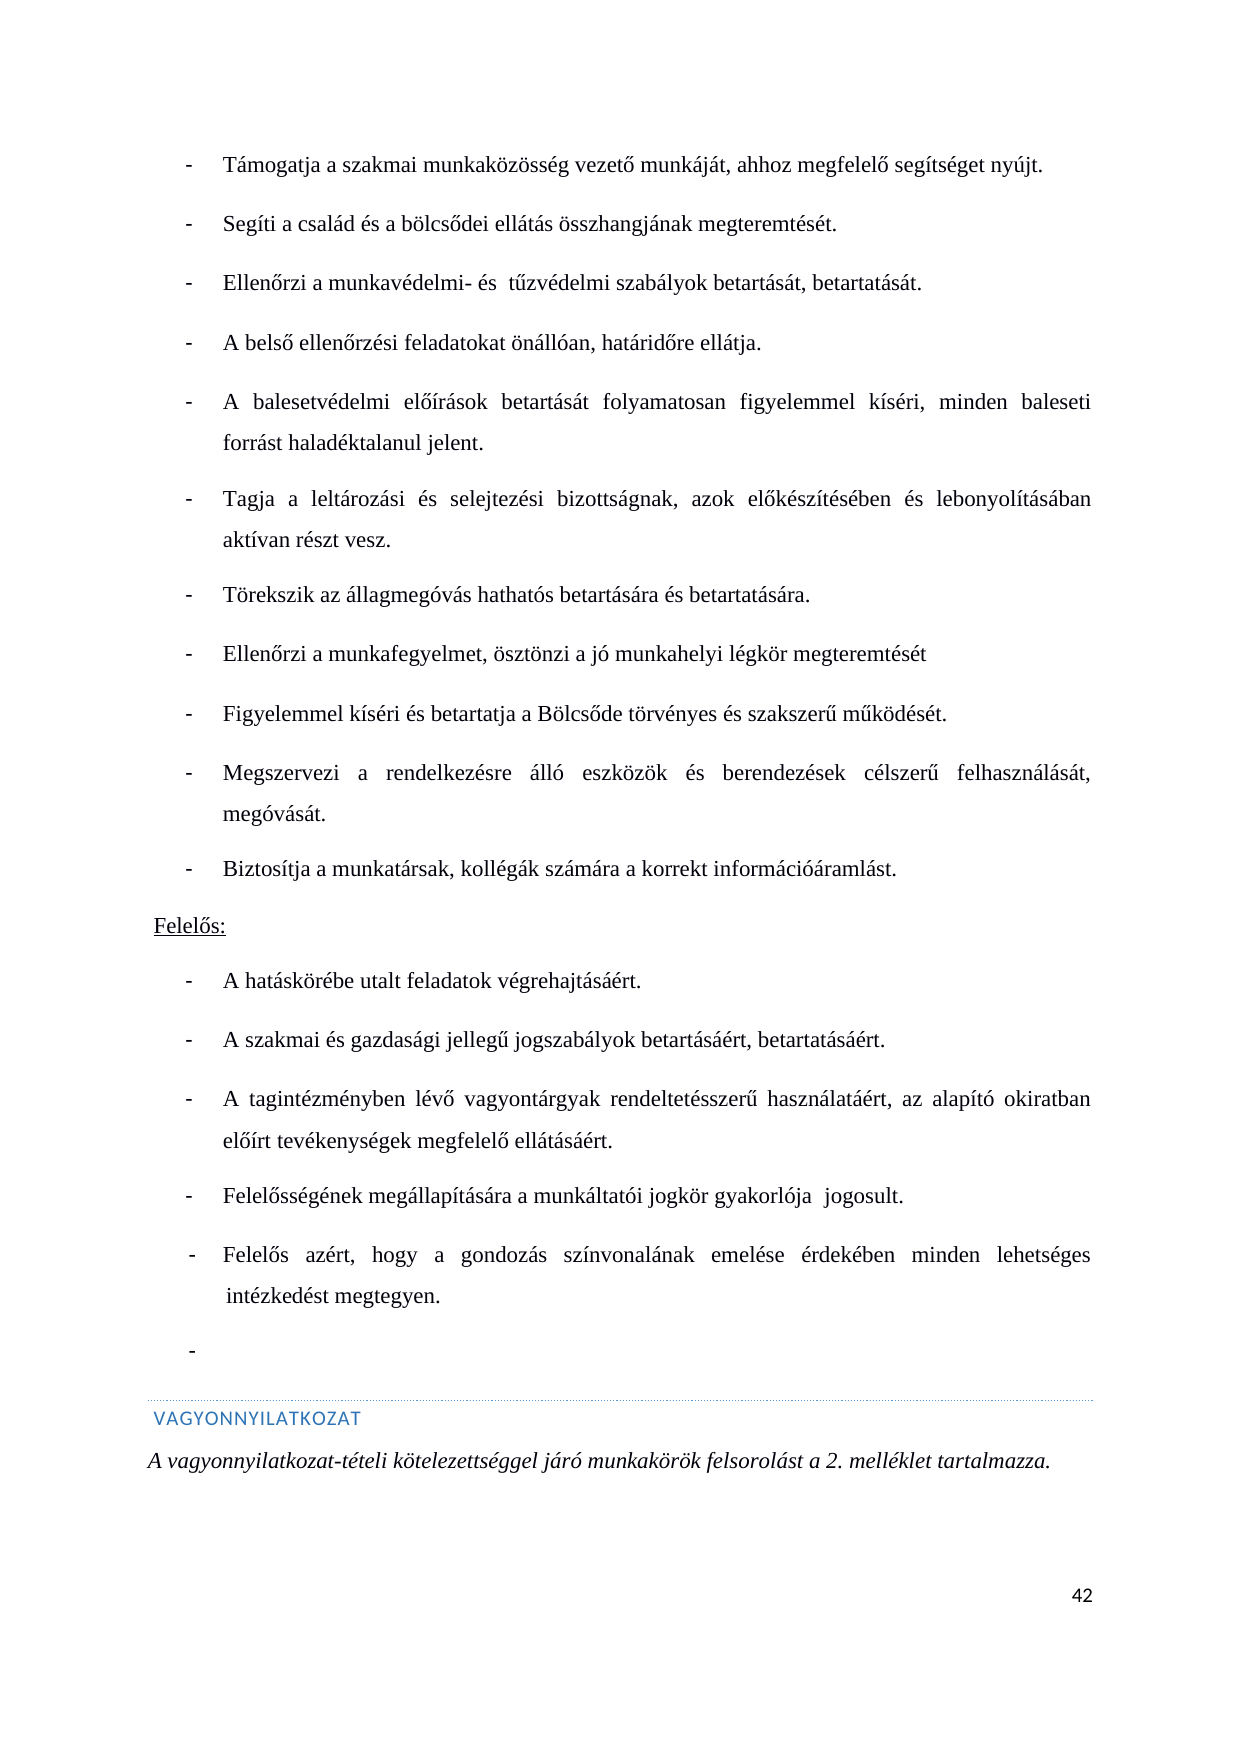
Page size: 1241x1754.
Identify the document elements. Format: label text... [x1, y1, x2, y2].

list Biztosítja a munkatársak, kollégák számára a korrekt információáramlást. [185, 852, 1093, 883]
list A tagintézményben lévő vagyontárgyak rendeltetésszerű használatáért, az alapító okiratban előírt tevékenységek megfelelő ellátásáért. [185, 1082, 1093, 1153]
list Felelősségének megállapítására a munkáltatói jogkör gyakorlója jogosult. [185, 1179, 1093, 1210]
list Figyelemmel kíséri és betartatja a Bölcsőde törvényes és szakszerű működését. [185, 697, 1093, 728]
list Ellenőrzi a munkavédelmi- és tűzvédelmi szabályok betartását, betartatását. [185, 266, 1093, 298]
list Segíti a család és a bölcsődei ellátás összhangjának megteremtését. [185, 207, 1093, 238]
list A belső ellenőrzési feladatokat önállóan, határidőre ellátja. [185, 326, 1093, 357]
list Megszervezi a rendelkezésre álló eszközök és berendezések célszerű felhasználását, megóvását. [185, 756, 1093, 827]
text Felelős: [148, 912, 1093, 938]
list Tagja a leltározási és selejtezési bizottságnak, azok előkészítésében és lebonyolításában aktívan részt vesz. [185, 481, 1093, 552]
text A vagyonnyilatkozat-tételi kötelezettséggel járó munkakörök felsorolást a 2. melléklet tartalmazza. [148, 1447, 1093, 1473]
list Ellenőrzi a munkafegyelmet, ösztönzi a jó munkahelyi légkör megteremtését [185, 637, 1093, 668]
list Támogatja a szakmai munkaközösség vezető munkáját, ahhoz megfelelő segítséget nyújt. [185, 148, 1093, 179]
list A balesetvédelmi előírások betartását folyamatosan figyelemmel kíséri, minden baleseti forrást haladéktalanul jelent. [185, 385, 1093, 456]
list Törekszik az állagmegóvás hathatós betartására és betartatására. [185, 578, 1093, 609]
subtitle Vagyonnyilatkozat [148, 1400, 1093, 1431]
list Felelős azért, hogy a gondozás színvonalának emelése érdekében minden lehetséges intézkedést megtegyen. [188, 1238, 1093, 1309]
list A szakmai és gazdasági jellegű jogszabályok betartásáért, betartatásáért. [185, 1023, 1093, 1054]
list A hatáskörébe utalt feladatok végrehajtásáért. [185, 964, 1093, 995]
